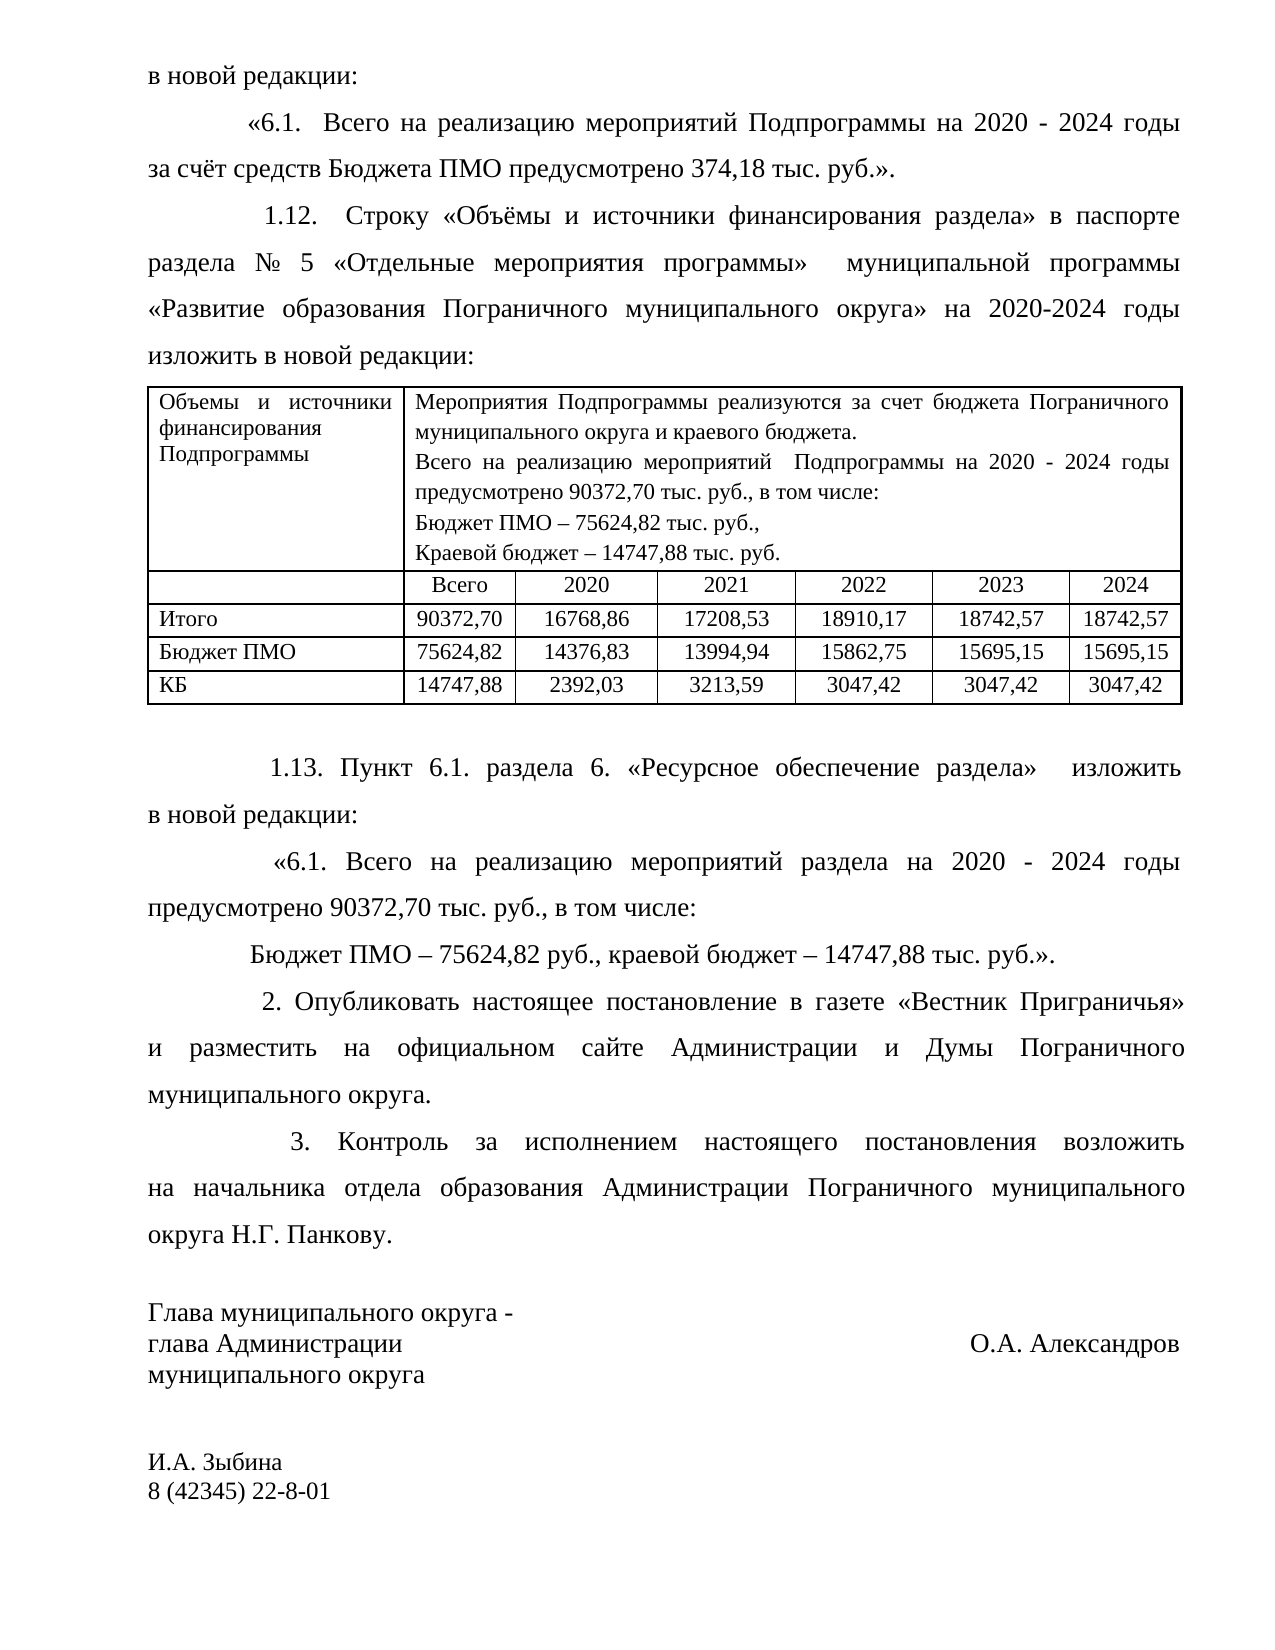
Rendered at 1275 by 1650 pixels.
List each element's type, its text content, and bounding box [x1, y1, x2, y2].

table_cell 90372,70 [405, 605, 515, 636]
table_cell Итого [149, 605, 403, 636]
table_cell 2023 [933, 572, 1069, 603]
table_cell 75624,82 [405, 638, 515, 669]
table_header Мероприятия Подпрограммы реализуются за счет бюджета Пограничного муниципального округа и краевого бюджета. Всего на реализацию мероприятий Подпрограммы на 2020 - 2024 годы предусмотрено 90372,70 тыс. руб., в том числе: Бюджет ПМО – 75624,82 тыс. руб., Краевой бюджет – 14747,88 тыс. руб. [405, 388, 1180, 569]
text 1.13. Пункт 6.1. раздела 6. «Ресурсное обеспечение раздела» изложить в новой редакции: [148, 752, 1181, 829]
table_cell 3047,42 [933, 672, 1069, 703]
table_header Объемы и источники финансирования Подпрограммы [149, 388, 403, 569]
text 2. Опубликовать настоящее постановление в газете «Вестник Приграничья» и разместить на официальном сайте Администрации и Думы Пограничного муниципального округа. [148, 985, 1186, 1109]
text Глава муниципального округа - [148, 1296, 1186, 1327]
table_cell 15695,15 [1070, 638, 1180, 669]
table_cell 18742,57 [933, 605, 1069, 636]
table_cell [149, 572, 403, 603]
text 8 (42345) 22-8-01 [148, 1476, 1186, 1504]
text «6.1. Всего на реализацию мероприятий раздела на 2020 - 2024 годы предусмотрено 90372,70 тыс. руб., в том числе: [148, 845, 1181, 923]
table_cell 14376,83 [516, 638, 657, 669]
list Бюджет ПМО – 75624,82 руб., краевой бюджет – 14747,88 тыс. руб.». [148, 938, 1181, 969]
text муниципального округа [148, 1358, 1186, 1389]
table_cell Бюджет ПМО [149, 638, 403, 669]
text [148, 59, 1181, 90]
table_cell 2392,03 [516, 672, 657, 703]
table_cell 3213,59 [658, 672, 795, 703]
table_cell 2021 [658, 572, 795, 603]
table_cell 18742,57 [1070, 605, 1180, 636]
table_cell 2022 [796, 572, 932, 603]
table_cell 2024 [1070, 572, 1180, 603]
table_cell 2020 [516, 572, 657, 603]
table_cell 15695,15 [933, 638, 1069, 669]
text 3. Контроль за исполнением настоящего постановления возложить на начальника отдела образования Администрации Пограничного муниципального округа Н.Г. Панкову. [148, 1125, 1186, 1249]
table_cell 13994,94 [658, 638, 795, 669]
table_cell Всего [405, 572, 515, 603]
table_cell 14747,88 [405, 672, 515, 703]
table_cell 16768,86 [516, 605, 657, 636]
text глава Администрации О.А. Александров [148, 1327, 1186, 1358]
table_cell 15862,75 [796, 638, 932, 669]
list 1.12. Строку «Объёмы и источники финансирования раздела» в паспорте раздела № 5 «Отдельные мероприятия программы» муниципальной программы «Развитие образования Пограничного муниципального округа» на 2020-2024 годы изложить в новой редакции: [148, 199, 1181, 370]
table_cell КБ [149, 672, 403, 703]
text И.А. Зыбина [148, 1447, 1186, 1476]
text «6.1. Всего на реализацию мероприятий Подпрограммы на 2020 - 2024 годы за счёт средств Бюджета ПМО предусмотрено 374,18 тыс. руб.». [148, 106, 1181, 183]
table_cell 3047,42 [796, 672, 932, 703]
table_cell 17208,53 [658, 605, 795, 636]
table_cell 18910,17 [796, 605, 932, 636]
table_cell 3047,42 [1070, 672, 1180, 703]
